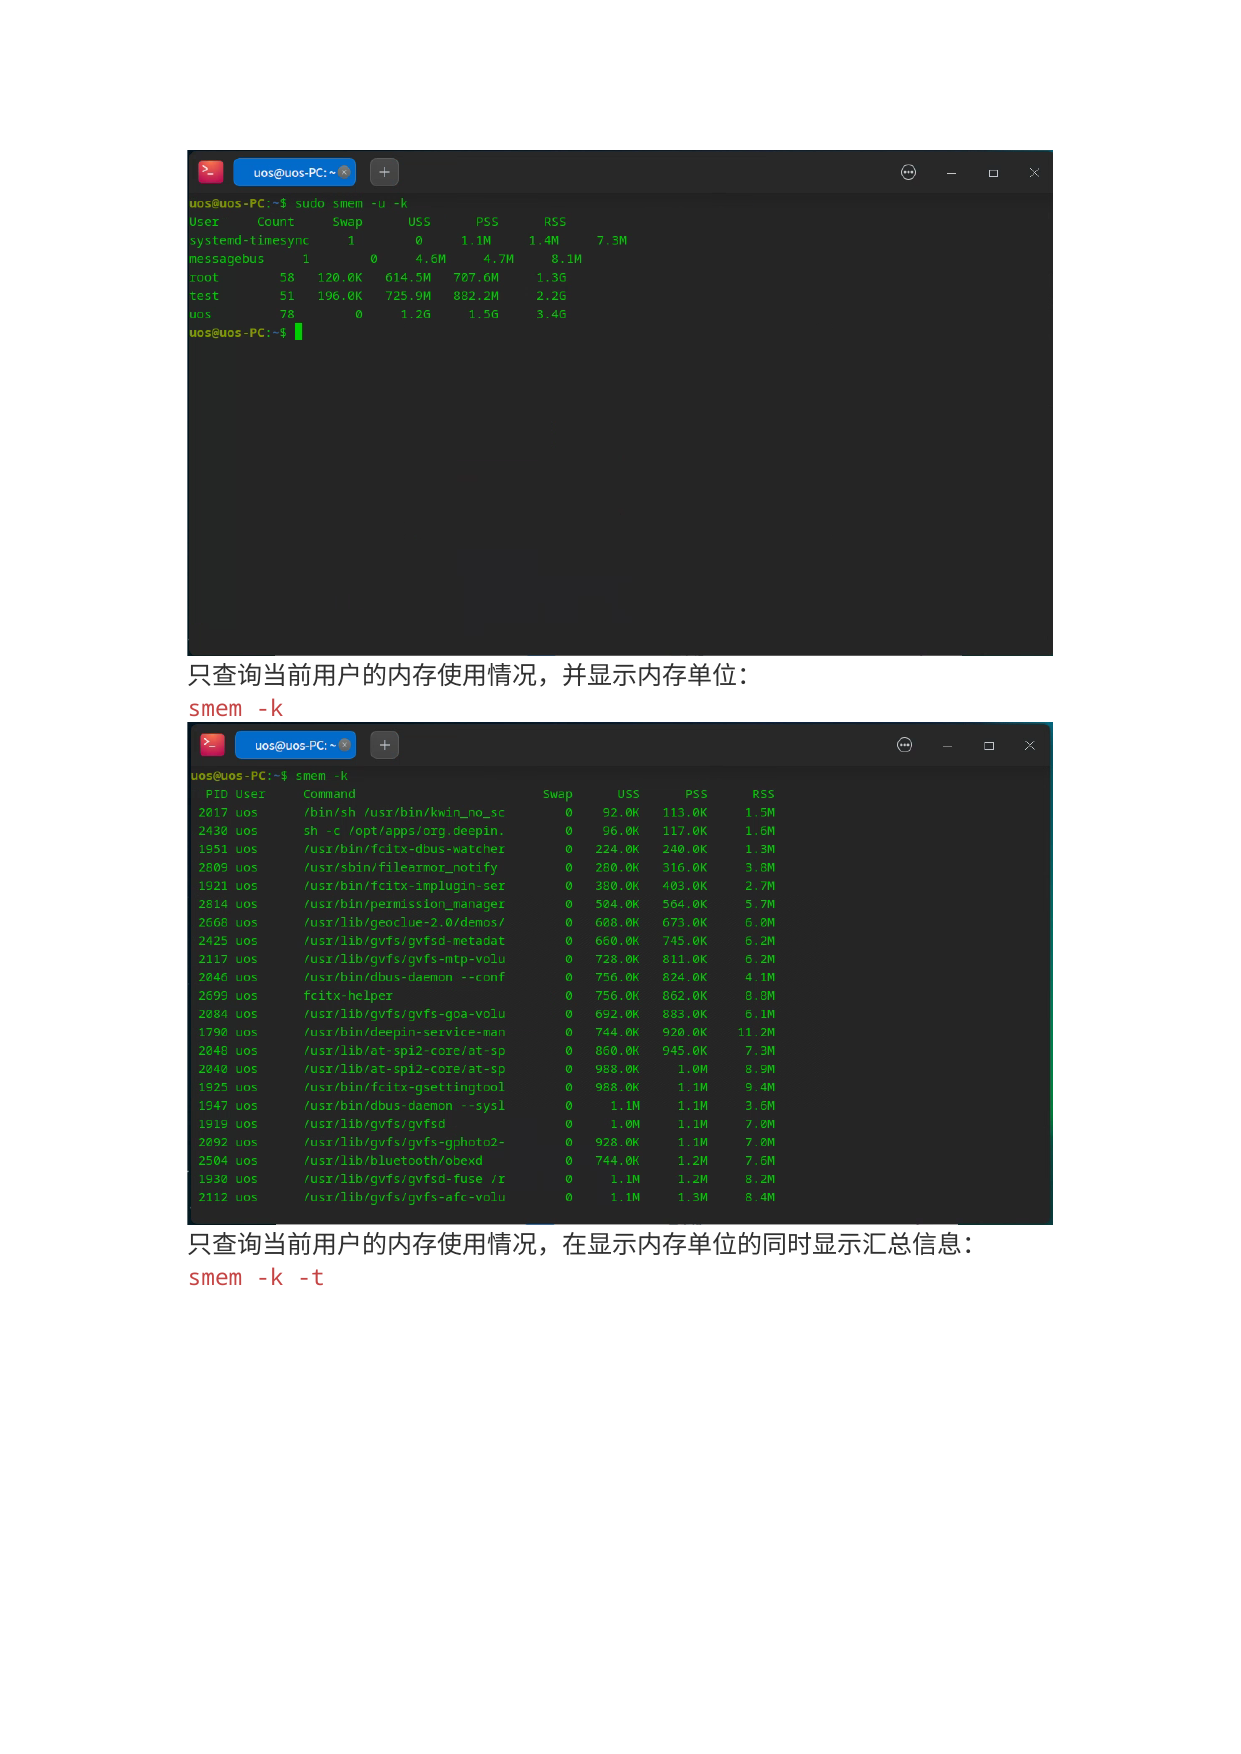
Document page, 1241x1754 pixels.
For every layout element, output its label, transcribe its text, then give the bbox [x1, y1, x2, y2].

text smem -k [187, 692, 1053, 722]
text 只查询当前用户的内存使用情况，在显示内存单位的同时显示汇总信息： [187, 1225, 1053, 1261]
picture [187, 150, 1053, 656]
picture [187, 722, 1053, 1225]
text 只查询当前用户的内存使用情况，并显示内存单位： [187, 656, 1053, 692]
text smem -k -t [187, 1261, 1053, 1292]
